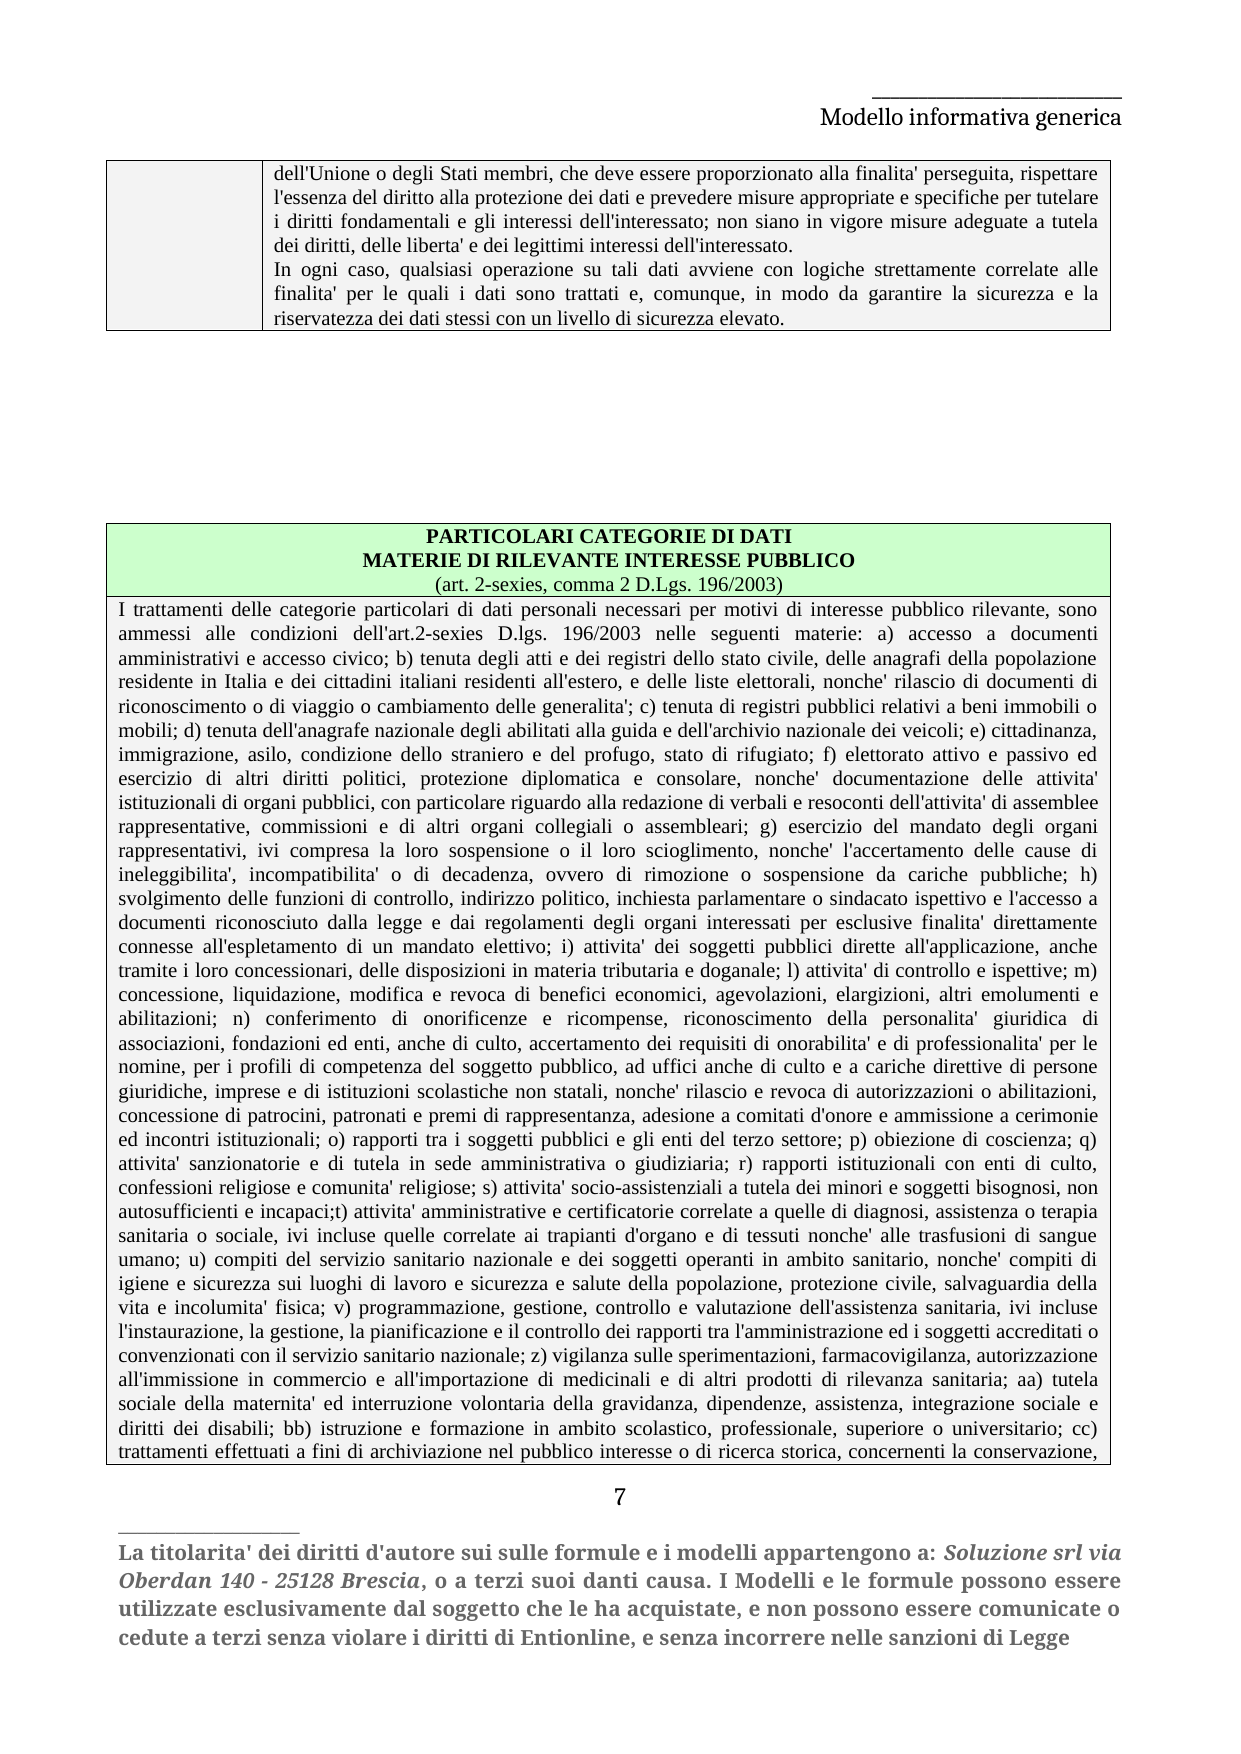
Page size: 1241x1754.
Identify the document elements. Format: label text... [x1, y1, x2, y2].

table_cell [263, 161, 1110, 329]
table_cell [107, 161, 262, 329]
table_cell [107, 597, 1110, 1463]
table_header PARTICOLARI CATEGORIE DI DATI MATERIE DI RILEVANTE INTERESSE PUBBLICO (art. 2-sexies, comma 2 D.Lgs. 196/2003) [107, 524, 1110, 596]
